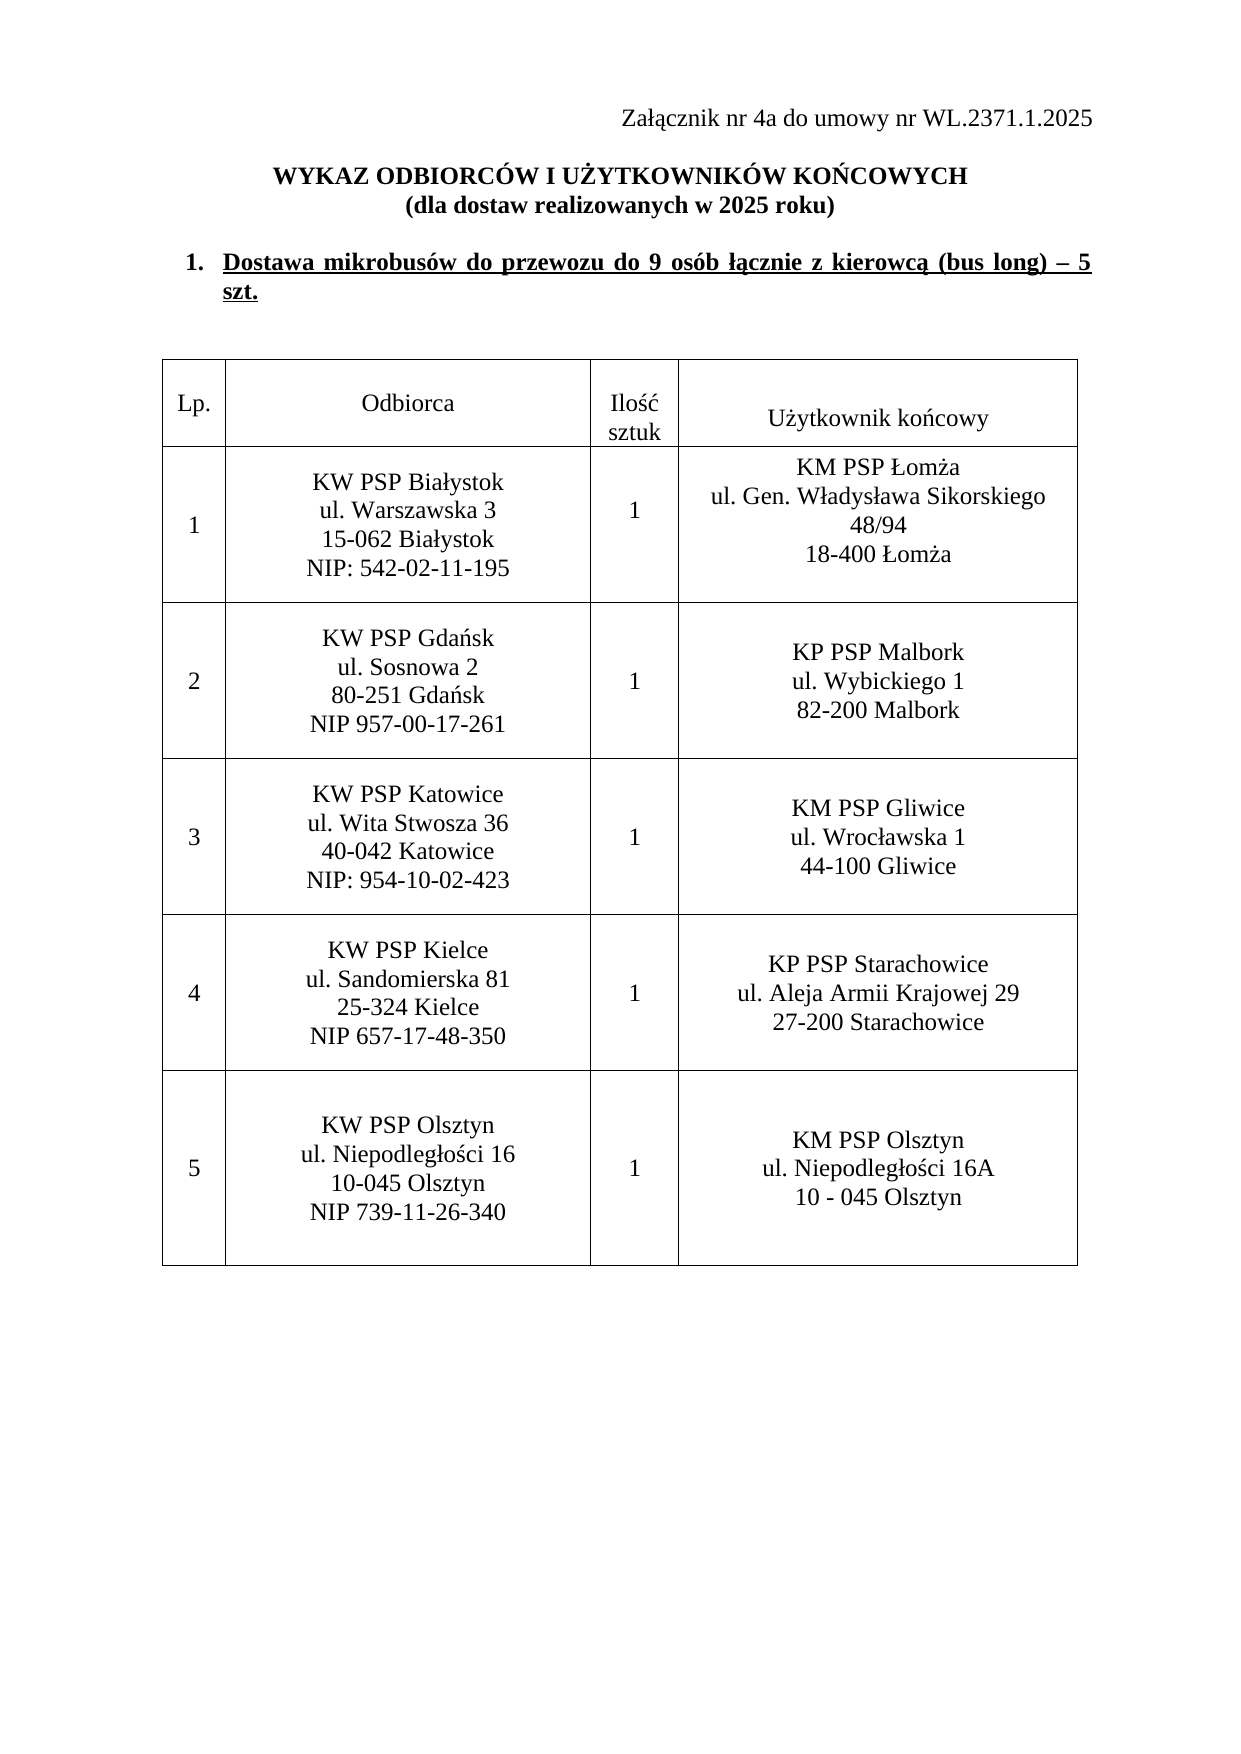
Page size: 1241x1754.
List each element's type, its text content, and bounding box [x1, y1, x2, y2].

table_cell KM PSP Olsztyn ul. Niepodległości 16A 10 - 045 Olsztyn [679, 1071, 1077, 1265]
table_cell KW PSP Katowice ul. Wita Stwosza 36 40-042 Katowice NIP: 954-10-02-423 [226, 759, 590, 914]
text (dla dostaw realizowanych w 2025 roku) [148, 190, 1093, 218]
table_cell 1 [591, 759, 678, 914]
table_cell KW PSP Białystok ul. Warszawska 3 15-062 Białystok NIP: 542-02-11-195 [226, 447, 590, 602]
table_cell 1 [591, 915, 678, 1070]
text Załącznik nr 4a do umowy nr WL.2371.1.2025 [148, 103, 1093, 132]
table_cell KW PSP Olsztyn ul. Niepodległości 16 10-045 Olsztyn NIP 739-11-26-340 [226, 1071, 590, 1265]
table_header Użytkownik końcowy [679, 360, 1077, 446]
table_cell KP PSP Malbork ul. Wybickiego 1 82-200 Malbork [679, 603, 1077, 758]
table_cell KM PSP Łomża ul. Gen. Władysława Sikorskiego 48/94 18-400 Łomża [679, 447, 1077, 602]
table_cell 1 [163, 447, 225, 602]
table_cell 3 [163, 759, 225, 914]
table_cell KW PSP Kielce ul. Sandomierska 81 25-324 Kielce NIP 657-17-48-350 [226, 915, 590, 1070]
table_header Odbiorca [226, 360, 590, 446]
table_cell KW PSP Gdańsk ul. Sosnowa 2 80-251 Gdańsk NIP 957-00-17-261 [226, 603, 590, 758]
text WYKAZ ODBIORCÓW I UŻYTKOWNIKÓW KOŃCOWYCH [148, 161, 1093, 190]
table_cell 5 [163, 1071, 225, 1265]
table_cell 4 [163, 915, 225, 1070]
table_cell 1 [591, 1071, 678, 1265]
list Dostawa mikrobusów do przewozu do 9 osób łącznie z kierowcą (bus long) – 5 szt. [185, 247, 1093, 305]
table_cell 1 [591, 603, 678, 758]
table_header Lp. [163, 360, 225, 446]
table_cell KM PSP Gliwice ul. Wrocławska 1 44-100 Gliwice [679, 759, 1077, 914]
table_cell KP PSP Starachowice ul. Aleja Armii Krajowej 29 27-200 Starachowice [679, 915, 1077, 1070]
table_cell 1 [591, 447, 678, 602]
table_cell 2 [163, 603, 225, 758]
table_header Ilość sztuk [591, 360, 678, 446]
